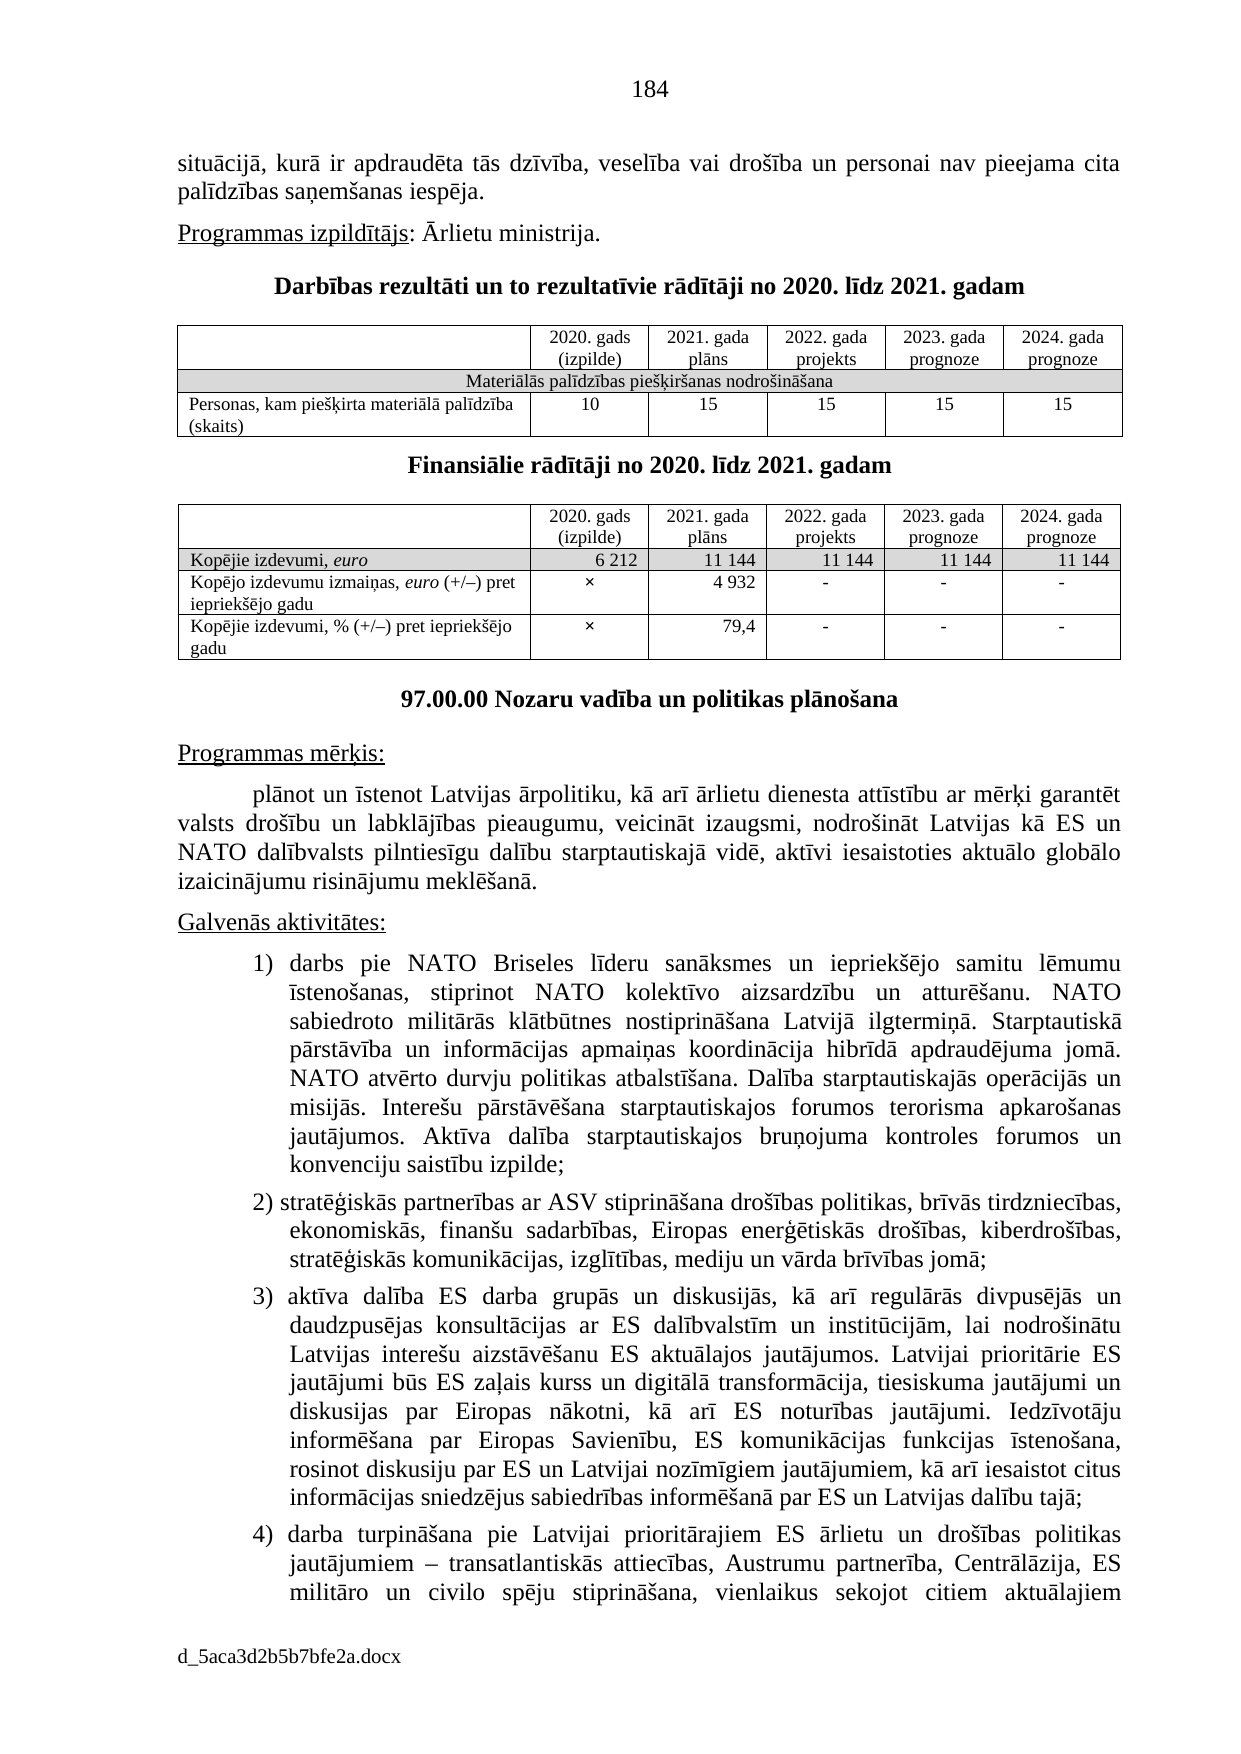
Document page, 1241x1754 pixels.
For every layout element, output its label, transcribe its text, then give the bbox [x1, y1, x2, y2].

table_cell Kopējo izdevumu izmaiņas, euro (+/–) pret iepriekšējo gadu [179, 571, 530, 614]
text 3) aktīva dalība ES darba grupās un diskusijās, kā arī regulārās divpusējās un daudzpusējas konsultācijas ar ES dalībvalstīm un institūcijām, lai nodrošinātu Latvijas interešu aizstāvēšanu ES aktuālajos jautājumos. Latvijai prioritārie ES jautājumi būs ES zaļais kurss un digitālā transformācija, tiesiskuma jautājumi un diskusijas par Eiropas nākotni, kā arī ES noturības jautājumi. Iedzīvotāju informēšana par Eiropas Savienību, ES komunikācijas funkcijas īstenošana, rosinot diskusiju par ES un Latvijai nozīmīgiem jautājumiem, kā arī iesaistot citus informācijas sniedzējus sabiedrības informēšanā par ES un Latvijas dalību tajā; [252, 1281, 1122, 1511]
table_cell - [767, 571, 884, 614]
table_cell 15 [649, 393, 767, 436]
table_cell 6 212 [531, 549, 648, 570]
text 97.00.00 Nozaru vadība un politikas plānošana [177, 684, 1122, 713]
table_header [178, 326, 530, 369]
table_cell × [531, 615, 648, 658]
table_cell 79,4 [649, 615, 766, 658]
text Galvenās aktivitātes: [177, 907, 1122, 936]
text 1) darbs pie NATO Briseles līderu sanāksmes un iepriekšējo samitu lēmumu īstenošanas, stiprinot NATO kolektīvo aizsardzību un atturēšanu. NATO sabiedroto militārās klātbūtnes nostiprināšana Latvijā ilgtermiņā. Starptautiskā pārstāvība un informācijas apmaiņas koordinācija hibrīdā apdraudējuma jomā. NATO atvērto durvju politikas atbalstīšana. Dalība starptautiskajās operācijās un misijās. Interešu pārstāvēšana starptautiskajos forumos terorisma apkarošanas jautājumos. Aktīva dalība starptautiskajos bruņojuma kontroles forumos un konvenciju saistību izpilde; [252, 948, 1122, 1178]
table_header 2023. gada prognoze [885, 505, 1002, 548]
table_cell - [767, 615, 884, 658]
table_cell 4 932 [649, 571, 766, 614]
table_cell 11 144 [885, 549, 1002, 570]
text plānot un īstenot Latvijas ārpolitiku, kā arī ārlietu dienesta attīstību ar mērķi garantēt valsts drošību un labklājības pieaugumu, veicināt izaugsmi, nodrošināt Latvijas kā ES un NATO dalībvalsts pilntiesīgu dalību starptautiskajā vidē, aktīvi iesaistoties aktuālo globālo izaicinājumu risinājumu meklēšanā. [177, 779, 1122, 894]
text Darbības rezultāti un to rezultatīvie rādītāji no 2020. līdz 2021. gadam [177, 271, 1122, 300]
table_header [179, 505, 530, 548]
table_cell - [885, 615, 1002, 658]
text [177, 148, 1122, 205]
text Programmas mērķis: [177, 738, 1122, 767]
table_header 2023. gada prognoze [886, 326, 1003, 369]
text Programmas izpildītājs: Ārlietu ministrija. [177, 218, 1122, 246]
table_header 2020. gads (izpilde) [531, 505, 648, 548]
table_header 2024. gada prognoze [1003, 505, 1120, 548]
table_cell 15 [886, 393, 1003, 436]
table_cell 11 144 [767, 549, 884, 570]
table_header 2022. gada projekts [768, 326, 885, 369]
table_cell - [1003, 615, 1120, 658]
table_cell 15 [768, 393, 885, 436]
table_cell Kopējie izdevumi, % (+/–) pret iepriekšējo gadu [179, 615, 530, 658]
table_header 2021. gada plāns [649, 505, 766, 548]
table_cell Personas, kam piešķirta materiālā palīdzība (skaits) [178, 393, 530, 436]
table_header 2021. gada plāns [649, 326, 767, 369]
table_cell 15 [1004, 393, 1122, 436]
table_header 2020. gads (izpilde) [531, 326, 648, 369]
text 2) stratēģiskās partnerības ar ASV stiprināšana drošības politikas, brīvās tirdzniecības, ekonomiskās, finanšu sadarbības, Eiropas enerģētiskās drošības, kiberdrošības, stratēģiskās komunikācijas, izglītības, mediju un vārda brīvības jomā; [252, 1187, 1122, 1273]
table_header 2022. gada projekts [767, 505, 884, 548]
table_header 2024. gada prognoze [1004, 326, 1122, 369]
table_cell 10 [531, 393, 648, 436]
table_cell × [531, 571, 648, 614]
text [252, 1519, 1122, 1606]
table_cell - [1003, 571, 1120, 614]
table_cell 11 144 [1003, 549, 1120, 570]
text Finansiālie rādītāji no 2020. līdz 2021. gadam [177, 450, 1122, 478]
table_cell Kopējie izdevumi, euro [179, 549, 530, 570]
table_cell Materiālās palīdzības piešķiršanas nodrošināšana [178, 370, 1122, 392]
table_cell 11 144 [649, 549, 766, 570]
table_cell - [885, 571, 1002, 614]
